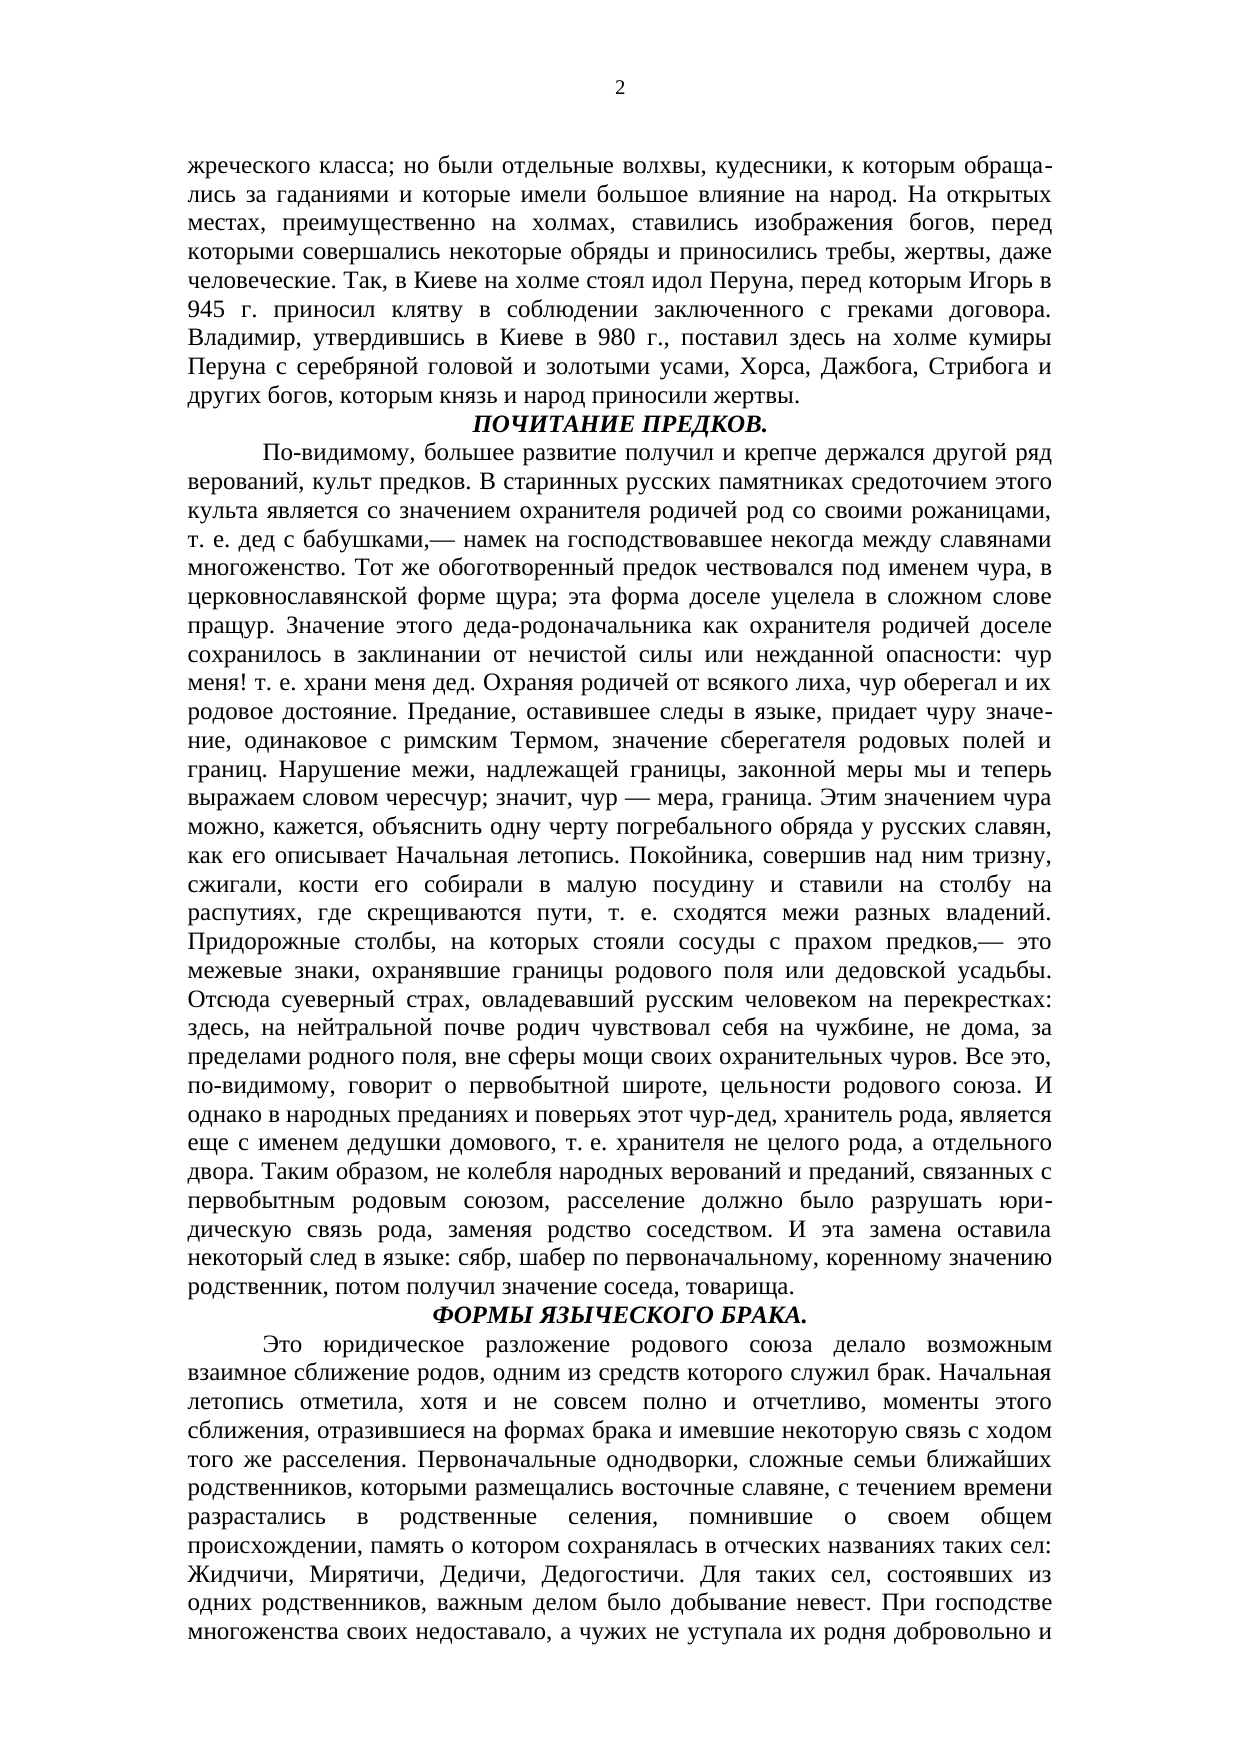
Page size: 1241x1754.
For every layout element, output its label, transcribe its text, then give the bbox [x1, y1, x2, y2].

text По-видимому, большее развитие получил и крепче держался другой ряд верований, культ предков. В старинных русских памятниках средоточием этого культа является со значением охранителя родичей род со своими рожаницами, т. е. дед с бабушками,— намек на господствовавшее некогда между славянами многоженство. Тот же обоготворенный предок чествовался под именем чура, в церковнославянской форме щура; эта форма доселе уцелела в сложном слове пращур. Значение этого деда-родоначальника как охранителя родичей доселе сохранилось в заклинании от нечистой силы или нежданной опасности: чур меня! т. е. храни меня дед. Охраняя родичей от всякого лиха, чур оберегал и их родовое достояние. Предание, оставившее следы в языке, придает чуру значение, одинаковое с римским Термом, значение сберегателя родовых полей и границ. Нарушение межи, надлежащей границы, законной меры мы и теперь выражаем словом чересчур; значит, чур — мера, граница. Этим значением чура можно, кажется, объяснить одну черту погребального обряда у русских славян, как его описывает Начальная летопись. Покойника, совершив над ним тризну, сжигали, кости его собирали в малую посудину и ставили на столбу на распутиях, где скрещиваются пути, т. е. сходятся межи разных владений. Придорожные столбы, на которых стояли сосуды с прахом предков,— это межевые знаки, охранявшие границы родового поля или дедовской усадьбы. Отсюда суеверный страх, овладевавший русским человеком на перекрестках: здесь, на нейтральной почве родич чувствовал себя на чужбине, не дома, за пределами родного поля, вне сферы мощи своих охранительных чуров. Все это, по-видимому, говорит о первобытной широте, цельности родового союза. И однако в народных преданиях и поверьях этот чур-дед, хранитель рода, является еще с именем дедушки домового, т. е. хранителя не целого рода, а отдельного двора. Таким образом, не колебля народных верований и преданий, связанных с первобытным родовым союзом, расселение должно было разрушать юридическую связь рода, заменяя родство соседством. И эта замена оставила некоторый след в языке: сябр, шабер по первоначальному, коренному значению родственник, потом получил значение соседа, товарища. [187, 437, 1053, 1300]
subtitle ПОЧИТАНИЕ ПРЕДКОВ. [187, 409, 1053, 437]
subtitle ФОРМЫ ЯЗЫЧЕСКОГО БРАКА. [187, 1300, 1053, 1329]
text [187, 150, 1053, 409]
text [187, 1329, 1053, 1645]
